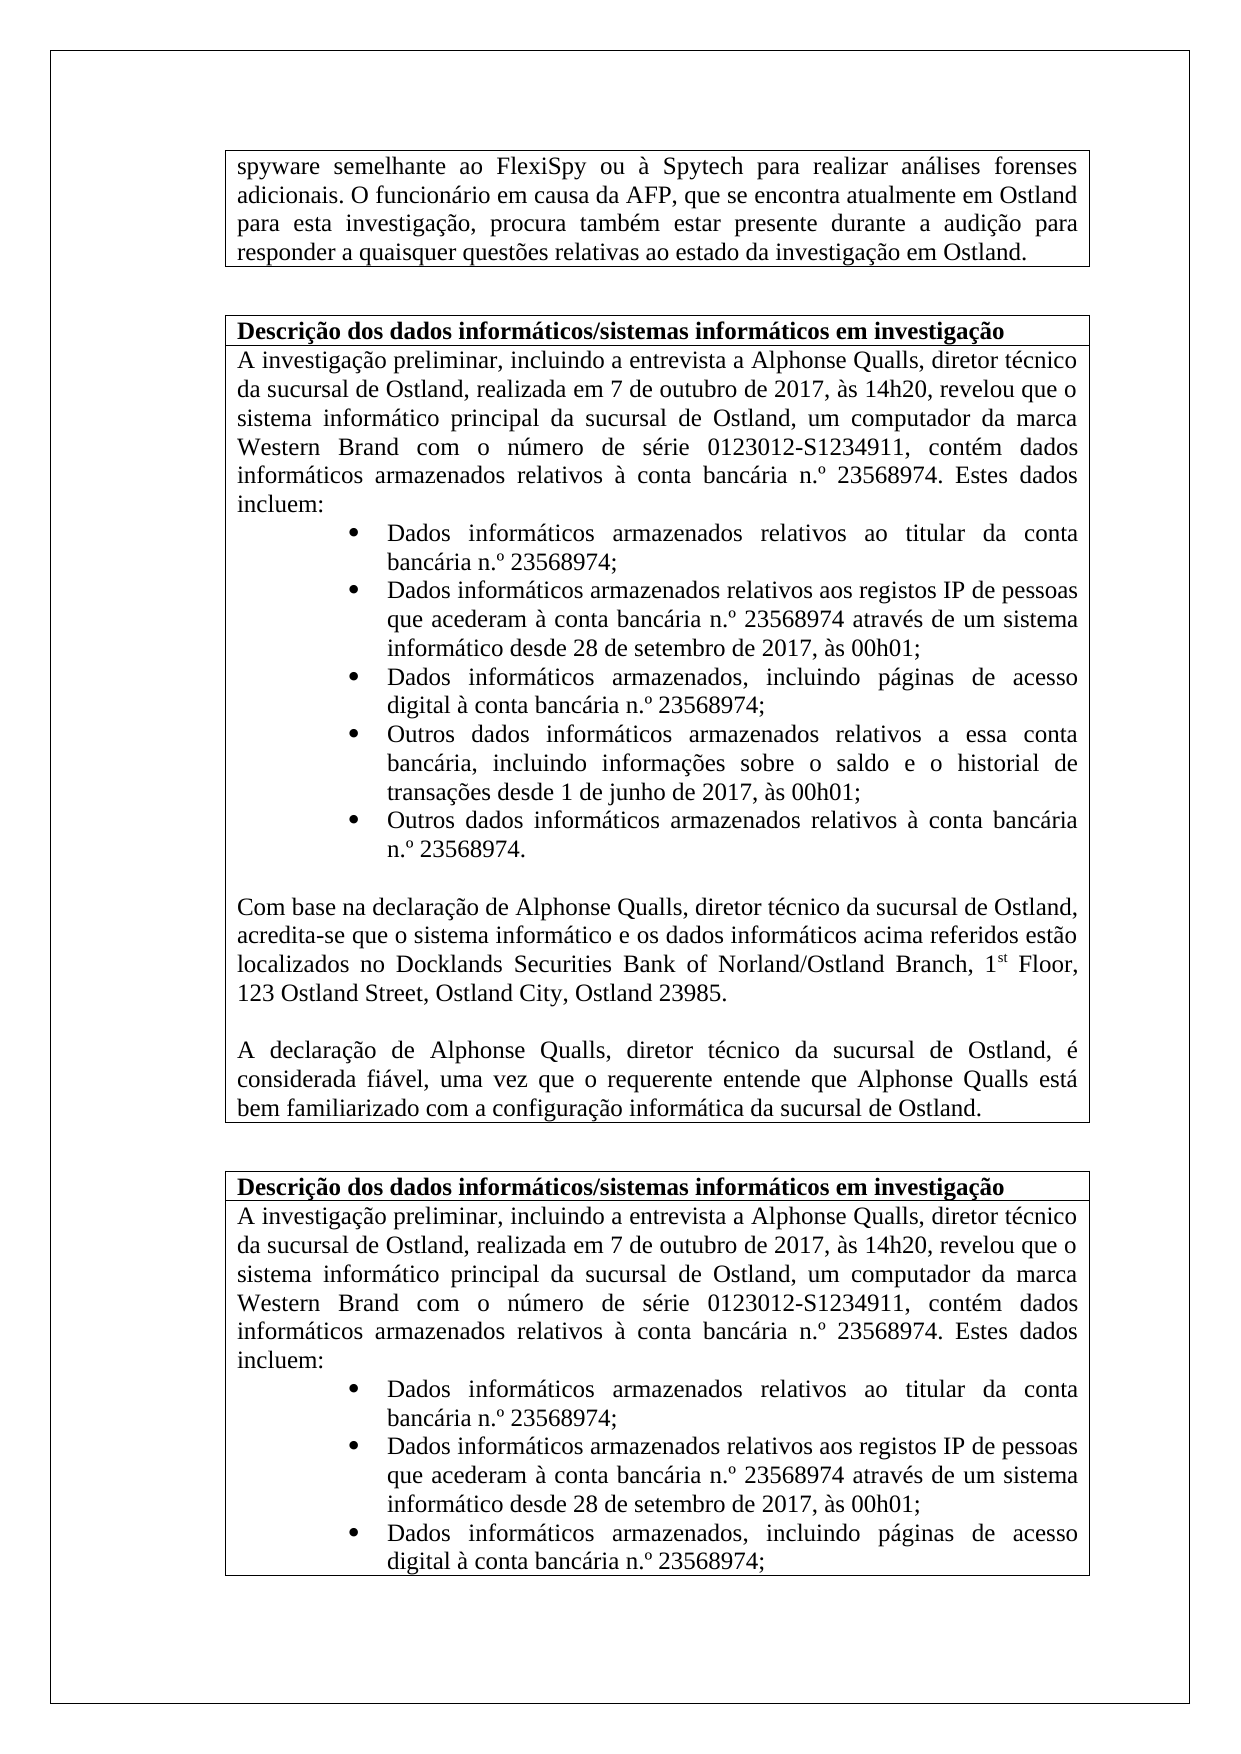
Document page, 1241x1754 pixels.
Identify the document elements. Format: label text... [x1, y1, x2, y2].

table_header Descrição dos dados informáticos/sistemas informáticos em investigação [226, 316, 1089, 344]
table_header Descrição dos dados informáticos/sistemas informáticos em investigação [226, 1172, 1089, 1200]
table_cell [226, 1201, 1089, 1575]
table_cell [226, 151, 1089, 266]
